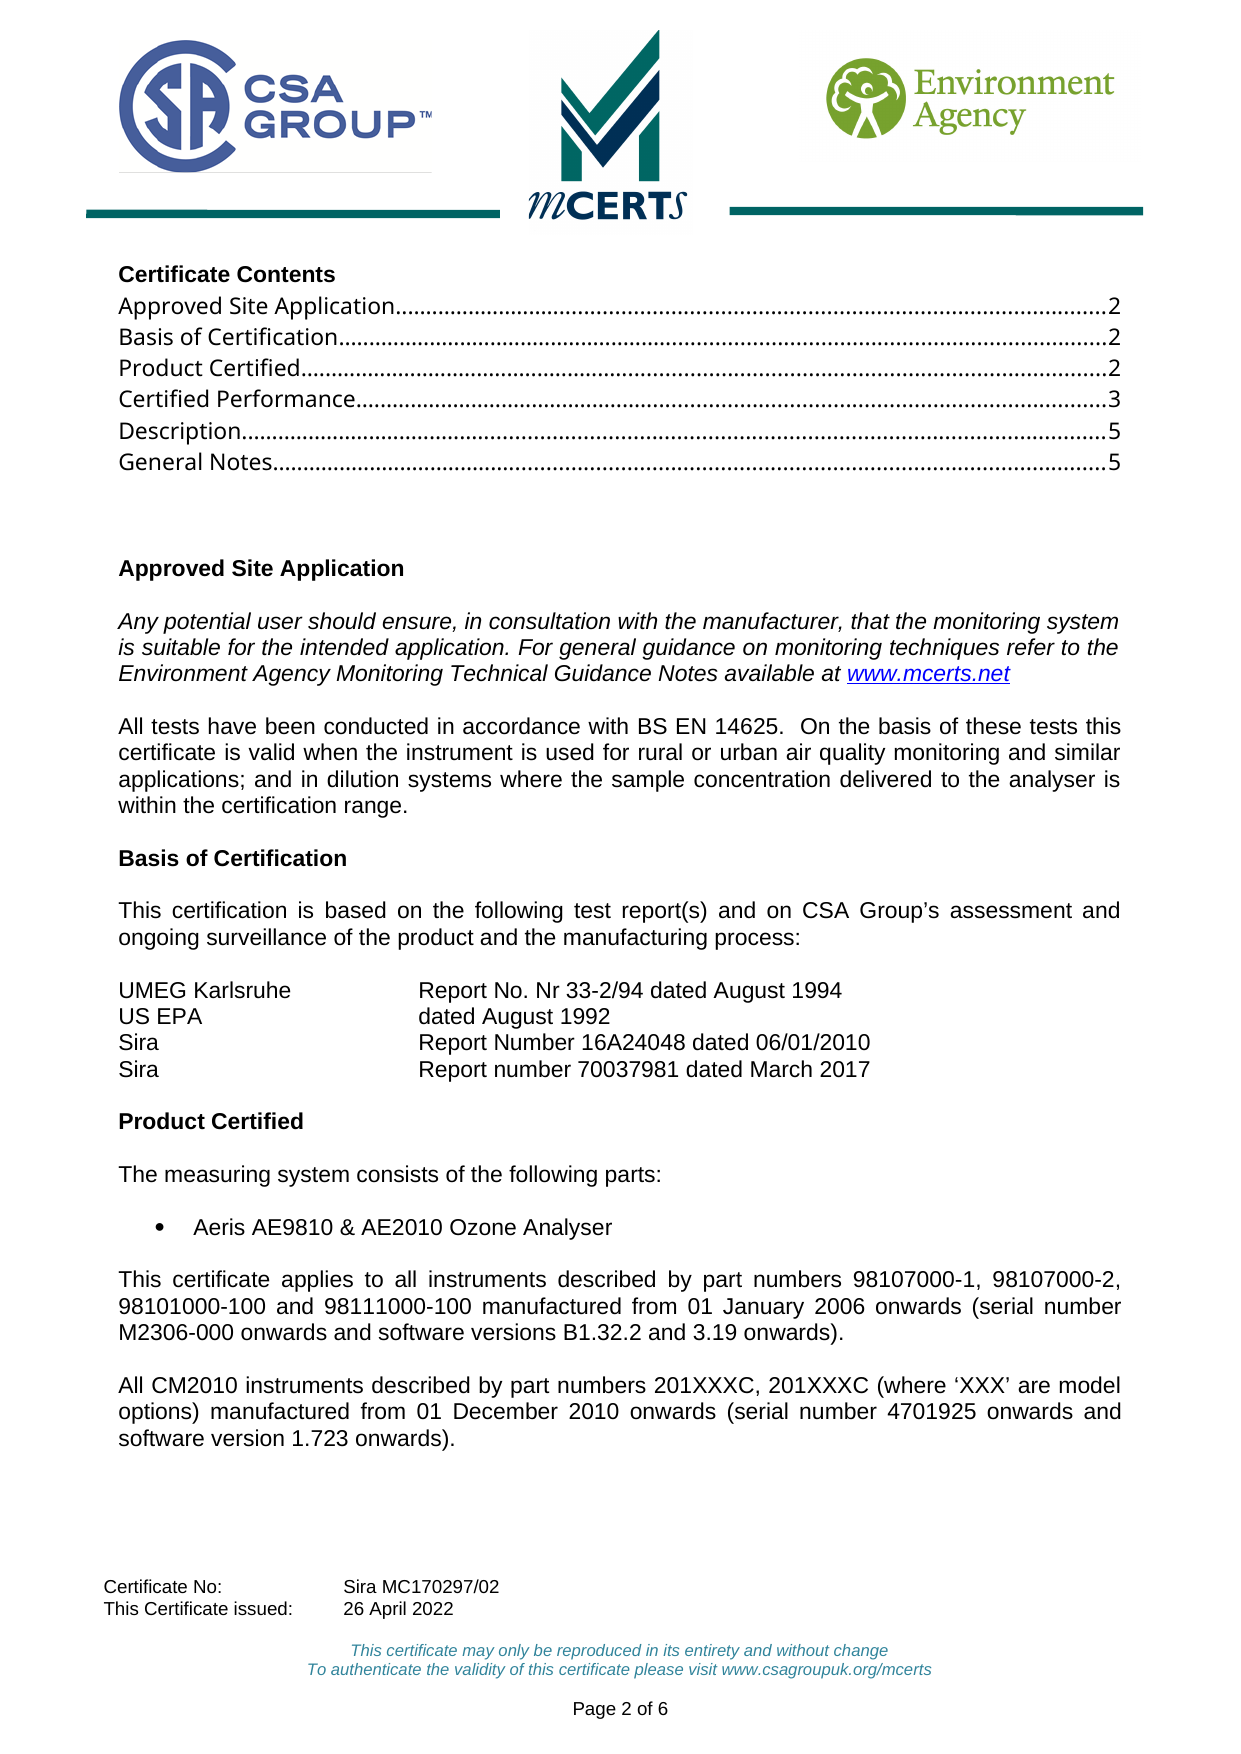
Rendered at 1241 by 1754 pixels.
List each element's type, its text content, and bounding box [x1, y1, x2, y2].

text All CM2010 instruments described by part numbers 201XXXC, 201XXXC (where ‘XXX’ are model options) manufactured from 01 December 2010 onwards (serial number 4701925 onwards and software version 1.723 onwards). [118, 1372, 1122, 1451]
text Any potential user should ensure, in consultation with the manufacturer, that the monitoring system is suitable for the intended application. For general guidance on monitoring techniques refer to the Environment Agency Monitoring Technical Guidance Notes available at www.mcerts.net [118, 608, 1122, 687]
text Sira Report number 70037981 dated March 2017 [118, 1056, 1122, 1082]
picture [798, 30, 1141, 162]
text This certificate applies to all instruments described by part numbers 98107000-1, 98107000-2, 98101000-100 and 98111000-100 manufactured from 01 January 2006 onwards (serial number M2306-000 onwards and software versions B1.32.2 and 3.19 onwards). [118, 1266, 1122, 1346]
picture [528, 30, 694, 235]
subtitle Basis of Certification [118, 845, 1122, 871]
subtitle Approved Site Application [118, 555, 1122, 581]
text Sira Report Number 16A24048 dated 06/01/2010 [118, 1029, 1122, 1056]
subtitle Product Certified [118, 1108, 1122, 1135]
text This certification is based on the following test report(s) and on CSA Group’s assessment and ongoing surveillance of the product and the manufacturing process: [118, 897, 1122, 950]
text The measuring system consists of the following parts: [118, 1161, 1122, 1187]
picture [118, 40, 432, 173]
list Aeris AE9810 & AE2010 Ozone Analyser [156, 1214, 1122, 1240]
text UMEG Karlsruhe Report No. Nr 33-2/94 dated August 1994 [118, 977, 1122, 1003]
text US EPA dated August 1992 [118, 1003, 1122, 1029]
text All tests have been conducted in accordance with BS EN 14625. On the basis of these tests this certificate is valid when the instrument is used for rural or urban air quality monitoring and similar applications; and in dilution systems where the sample concentration delivered to the analyser is within the certification range. [118, 713, 1122, 818]
